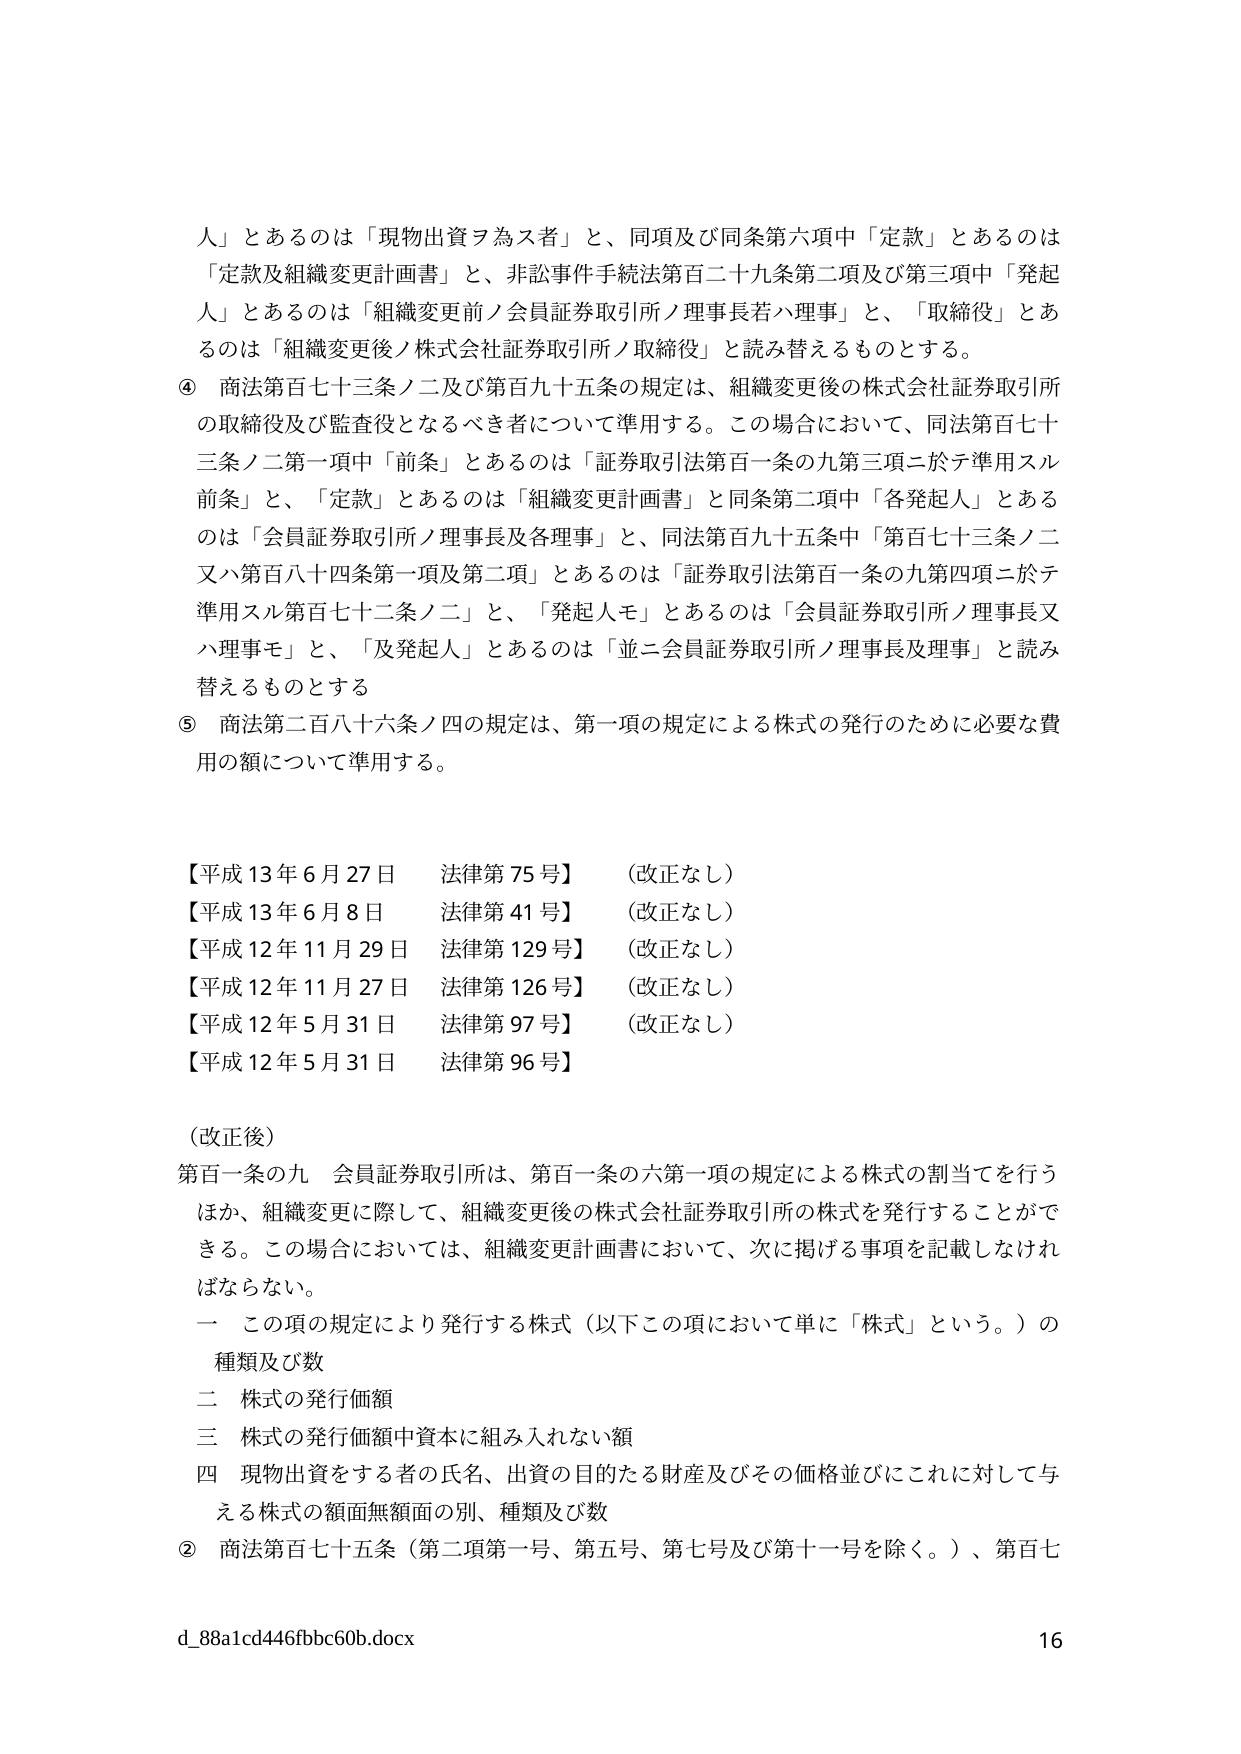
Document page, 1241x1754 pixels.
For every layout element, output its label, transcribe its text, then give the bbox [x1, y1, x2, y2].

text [177, 217, 1063, 367]
text 一 この項の規定により発行する株式（以下この項において単に「株式」という。）の種類及び数 [196, 1304, 1063, 1379]
text 【平成13年6月27日 法律第75号】 （改正なし） [177, 854, 1063, 892]
text 三 株式の発行価額中資本に組み入れない額 [196, 1417, 1063, 1454]
text 【平成12年5月31日 法律第96号】 [177, 1042, 1063, 1079]
text 【平成12年11月27日 法律第126号】 （改正なし） [177, 967, 1063, 1004]
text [177, 1529, 1063, 1567]
text 【平成12年5月31日 法律第97号】 （改正なし） [177, 1004, 1063, 1042]
text 【平成13年6月8日 法律第41号】 （改正なし） [177, 892, 1063, 929]
text ④ 商法第百七十三条ノ二及び第百九十五条の規定は、組織変更後の株式会社証券取引所の取締役及び監査役となるべき者について準用する。この場合において、同法第百七十三条ノ二第一項中「前条」とあるのは「証券取引法第百一条の九第三項ニ於テ準用スル前条」と、「定款」とあるのは「組織変更計画書」と同条第二項中「各発起人」とあるのは「会員証券取引所ノ理事長及各理事」と、同法第百九十五条中「第百七十三条ノ二又ハ第百八十四条第一項及第二項」とあるのは「証券取引法第百一条の九第四項ニ於テ準用スル第百七十二条ノ二」と、「発起人モ」とあるのは「会員証券取引所ノ理事長又ハ理事モ」と、「及発起人」とあるのは「並ニ会員証券取引所ノ理事長及理事」と読み替えるものとする [177, 367, 1063, 704]
text 【平成12年11月29日 法律第129号】 （改正なし） [177, 929, 1063, 967]
text ⑤ 商法第二百八十六条ノ四の規定は、第一項の規定による株式の発行のために必要な費用の額について準用する。 [177, 704, 1063, 779]
text 二 株式の発行価額 [196, 1379, 1063, 1417]
text 第百一条の九 会員証券取引所は、第百一条の六第一項の規定による株式の割当てを行うほか、組織変更に際して、組織変更後の株式会社証券取引所の株式を発行することができる。この場合においては、組織変更計画書において、次に掲げる事項を記載しなければならない。 [177, 1154, 1063, 1304]
text 四 現物出資をする者の氏名、出資の目的たる財産及びその価格並びにこれに対して与える株式の額面無額面の別、種類及び数 [196, 1454, 1063, 1529]
text （改正後） [177, 1117, 1063, 1154]
